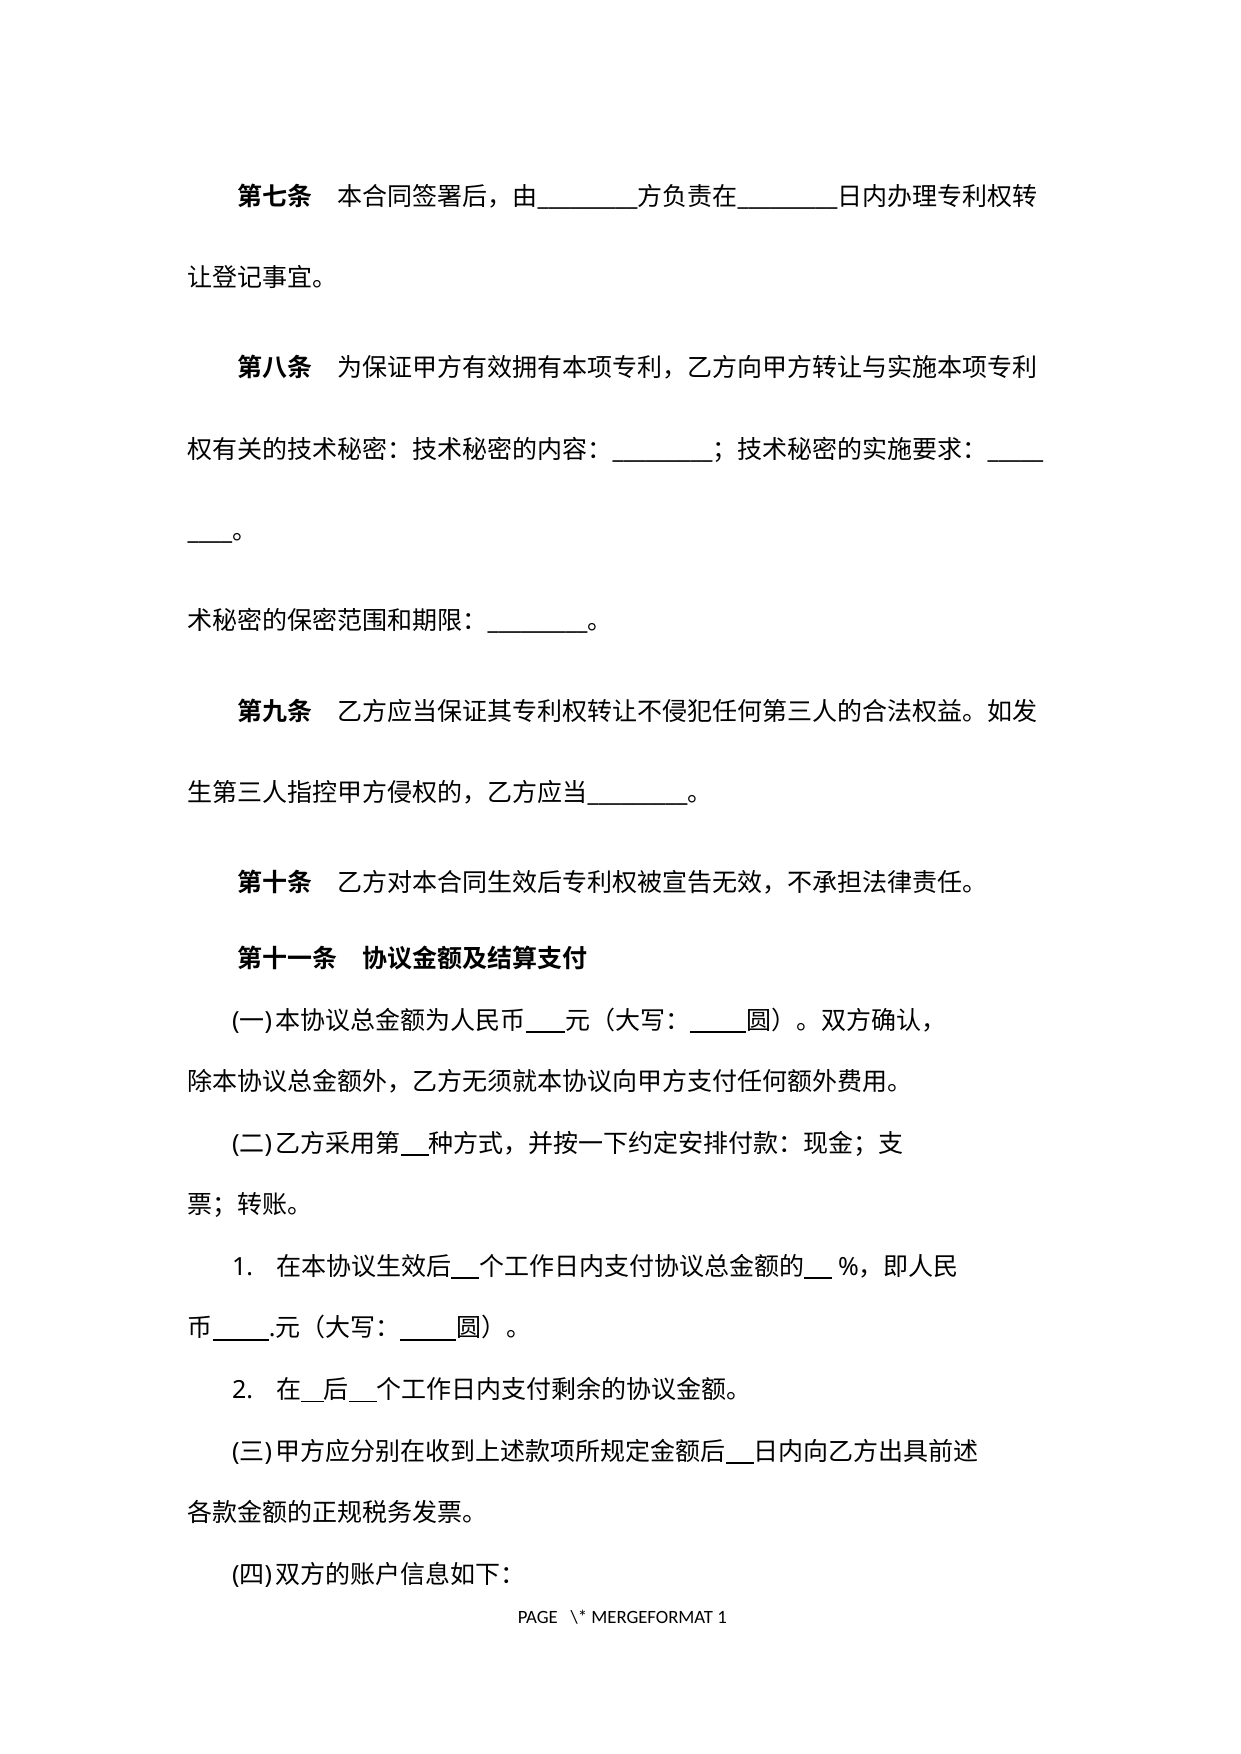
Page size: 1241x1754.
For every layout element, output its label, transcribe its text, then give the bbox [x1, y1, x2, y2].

text 币 .元（大写： 圆）。 [187, 1308, 1053, 1344]
text 第十一条 协议金额及结算支付 [187, 938, 1053, 975]
list 甲方应分别在收到上述款项所规定金额后 日内向乙方出具前述 [232, 1431, 1053, 1467]
list 双方的账户信息如下： [232, 1554, 1053, 1590]
text 除本协议总金额外，乙方无须就本协议向甲方支付任何额外费用。 [187, 1062, 1053, 1098]
text 第七条 本合同签署后，由_________方负责在_________日内办理专利权转让登记事宜。 [187, 162, 1053, 308]
list 乙方采用第 种方式，并按一下约定安排付款：现金；支 [232, 1123, 1053, 1159]
text 术秘密的保密范围和期限：_________。 [187, 586, 1053, 651]
text 第九条 乙方应当保证其专利权转让不侵犯任何第三人的合法权益。如发生第三人指控甲方侵权的，乙方应当_________。 [187, 677, 1053, 823]
text 第十条 乙方对本合同生效后专利权被宣告无效，不承担法律责任。 [187, 848, 1053, 913]
list 在 后 个工作日内支付剩余的协议金额。 [232, 1369, 1053, 1406]
text 票；转账。 [187, 1185, 1053, 1221]
list 在本协议生效后 个工作日内支付协议总金额的 %，即人民 [232, 1246, 1053, 1283]
text 第八条 为保证甲方有效拥有本项专利，乙方向甲方转让与实施本项专利权有关的技术秘密：技术秘密的内容：_________；技术秘密的实施要求：_________。 [187, 333, 1053, 561]
text 各款金额的正规税务发票。 [187, 1493, 1053, 1529]
list 本协议总金额为人民币 元（大写： 圆）。双方确认， [232, 1000, 1053, 1036]
